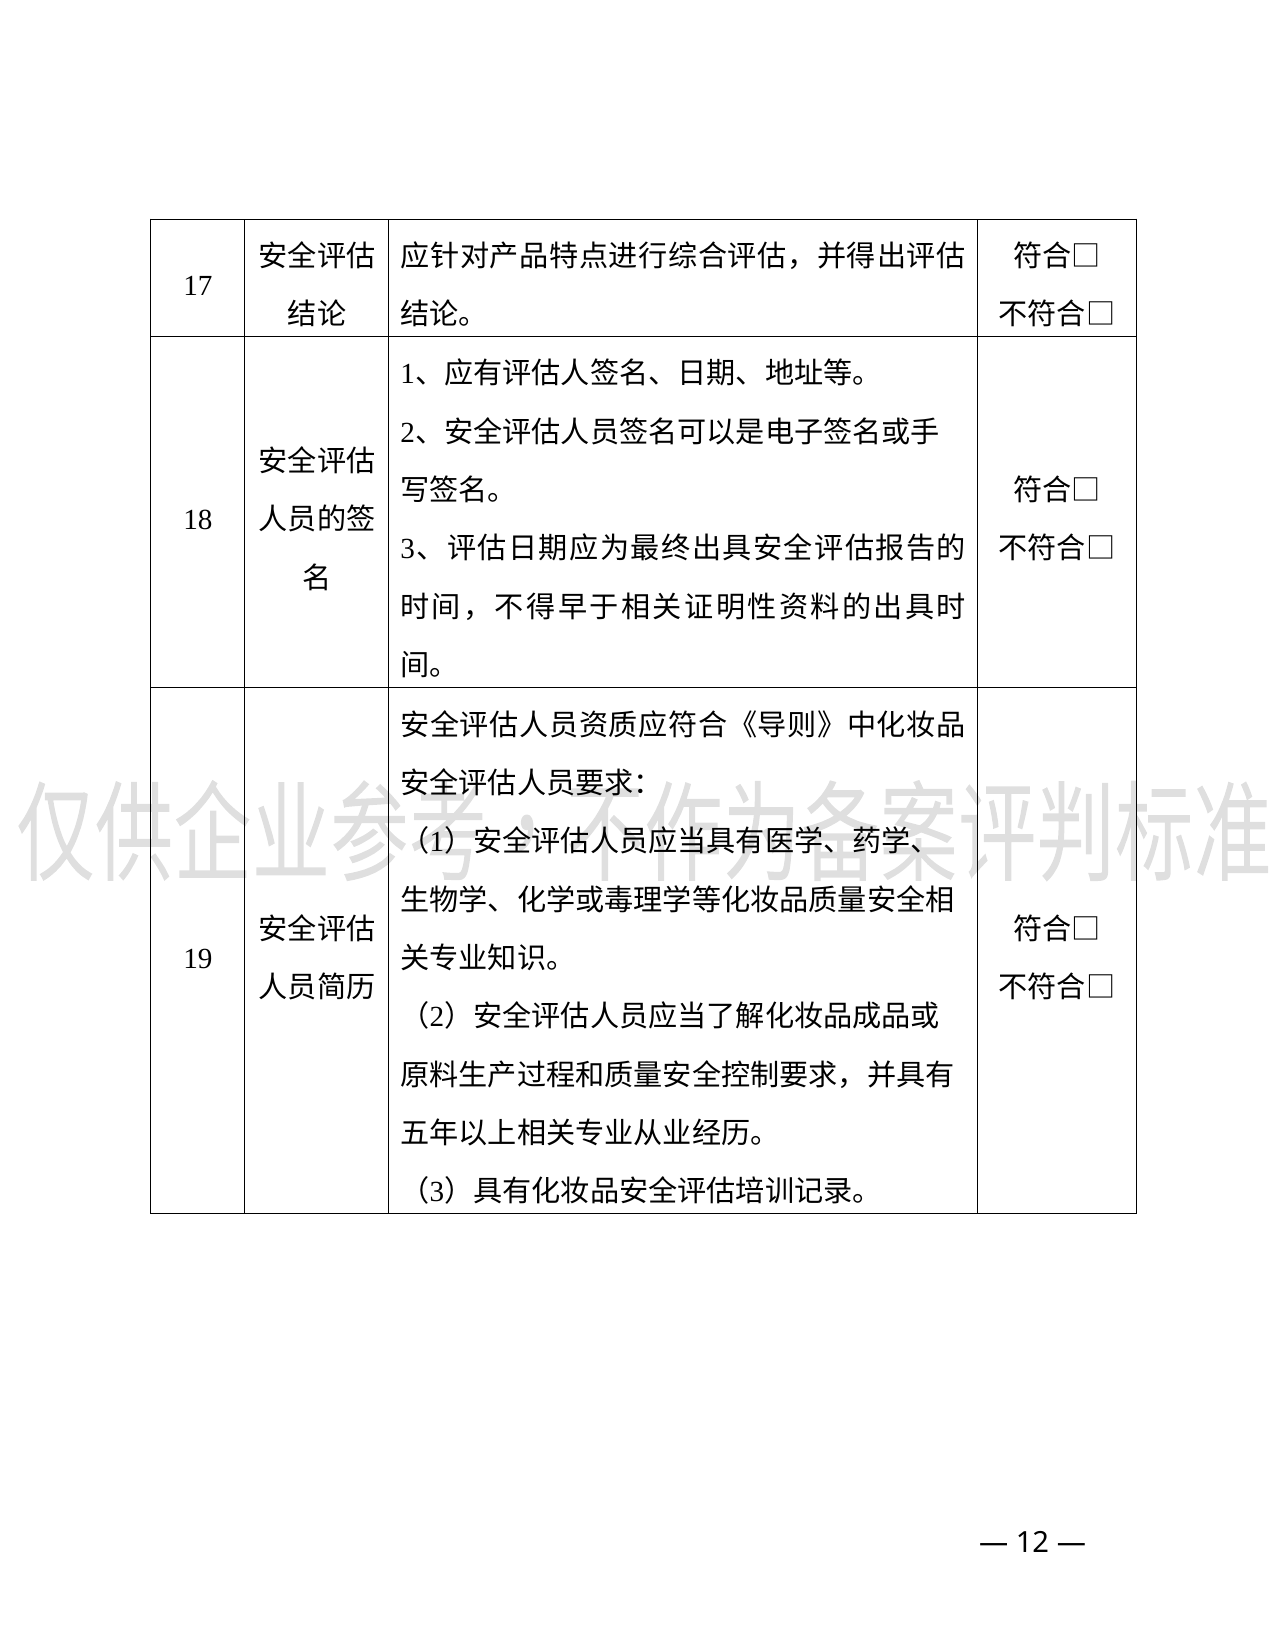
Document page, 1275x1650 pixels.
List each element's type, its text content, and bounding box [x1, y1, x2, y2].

table_cell 符合□ 不符合□ [978, 337, 1136, 687]
table_cell 1、应有评估人签名、日期、地址等。 2、安全评估人员签名可以是电子签名或手写签名。 3、评估日期应为最终出具安全评估报告的时间，不得早于相关证明性资料的出具时间。 [389, 337, 977, 687]
table_cell 安全评估人员简历 [245, 688, 388, 1213]
table_cell 应针对产品特点进行综合评估，并得出评估结论。 [389, 220, 977, 336]
table_cell 19 [151, 688, 244, 1213]
table_cell 安全评估人员资质应符合《导则》中化妆品安全评估人员要求： （1）安全评估人员应当具有医学、药学、生物学、化学或毒理学等化妆品质量安全相关专业知识。 （2）安全评估人员应当了解化妆品成品或原料生产过程和质量安全控制要求，并具有五年以上相关专业从业经历。 （3）具有化妆品安全评估培训记录。 [389, 688, 977, 1213]
table_cell 符合□ 不符合□ [978, 688, 1136, 1213]
table_cell 安全评估人员的签名 [245, 337, 388, 687]
table_cell 18 [151, 337, 244, 687]
table_cell 符合□ 不符合□ [978, 220, 1136, 336]
table_cell 安全评估结论 [245, 220, 388, 336]
table_cell 17 [151, 220, 244, 336]
